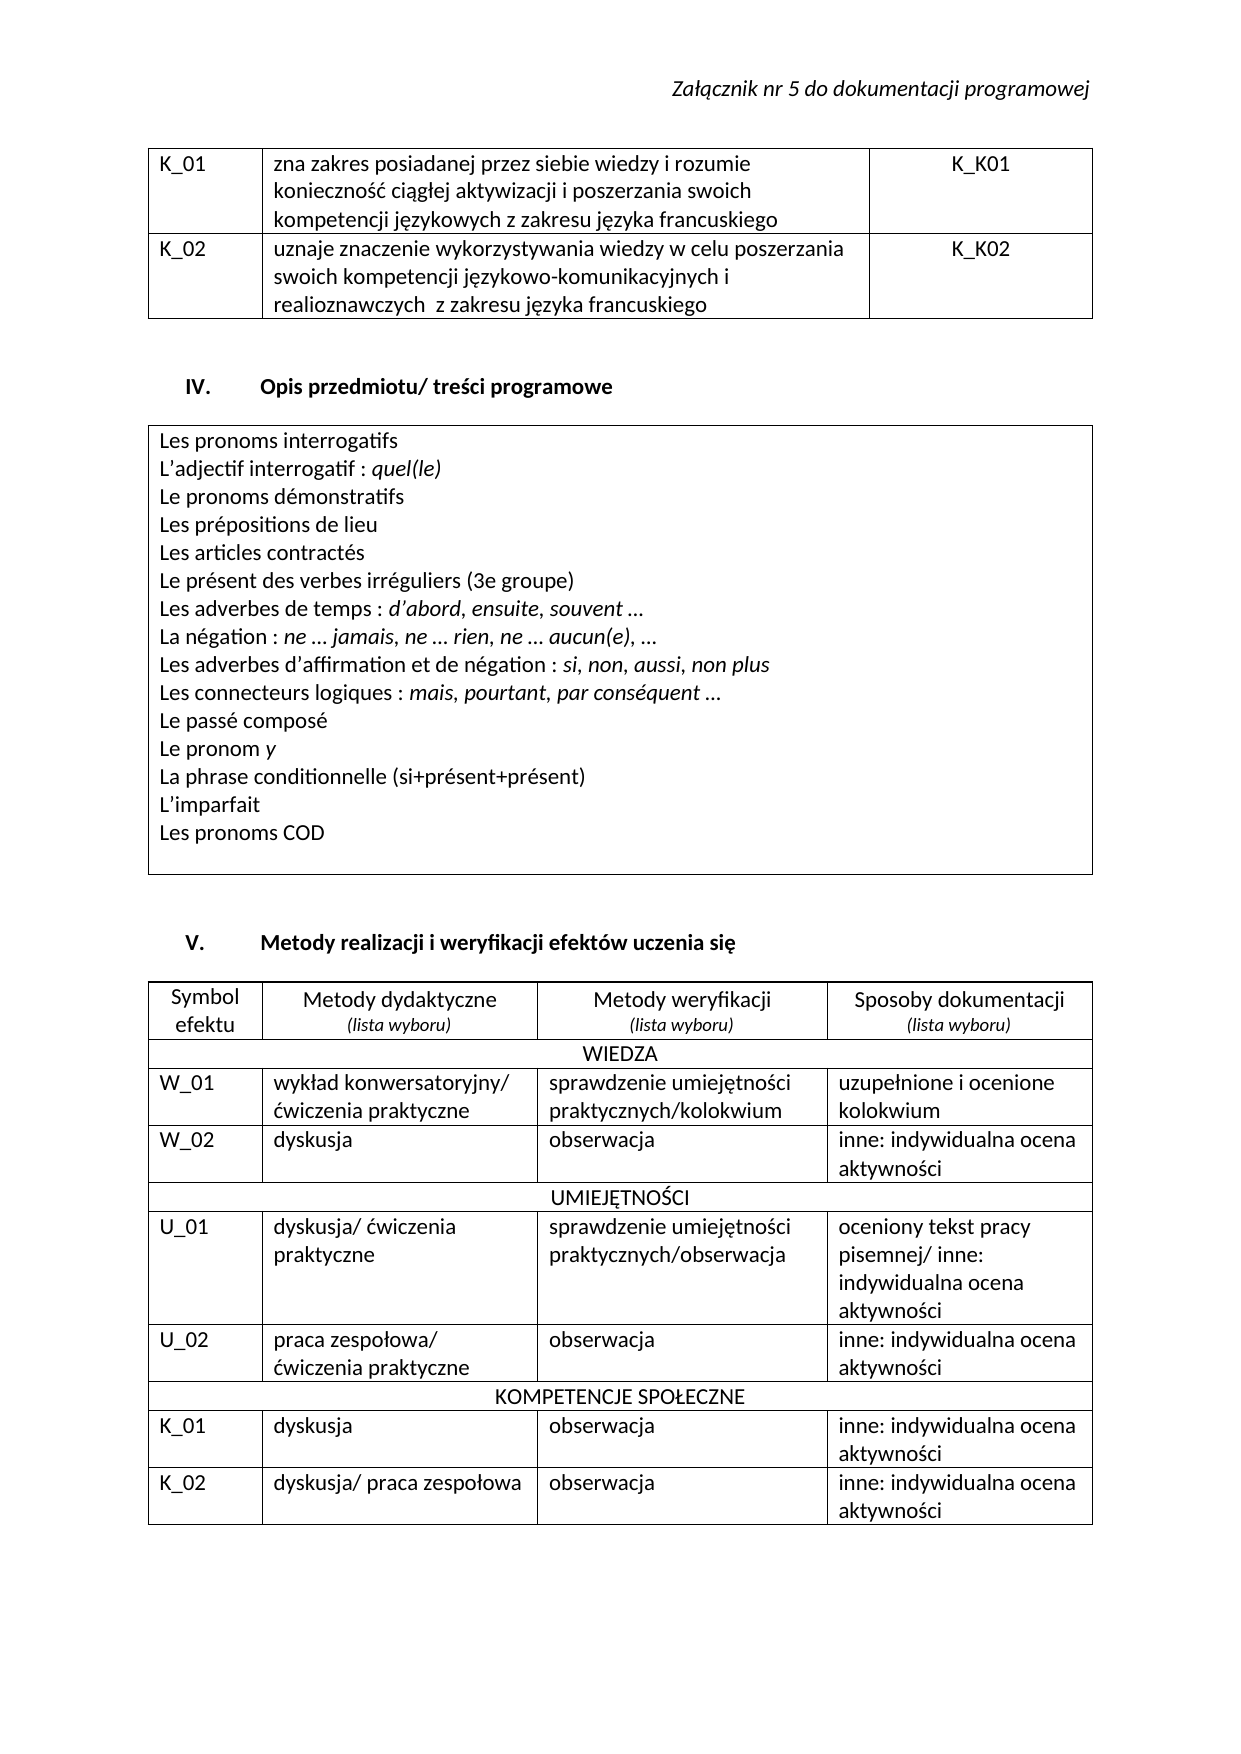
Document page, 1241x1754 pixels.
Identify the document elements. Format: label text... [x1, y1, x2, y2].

table_header Metody weryfikacji (lista wyboru) [538, 983, 827, 1038]
table_cell K_02 [149, 1468, 262, 1524]
table_cell obserwacja [538, 1468, 827, 1524]
table_cell inne: indywidualna ocena aktywności [828, 1411, 1092, 1467]
table_cell dyskusja [263, 1411, 537, 1467]
table_cell dyskusja/ ćwiczenia praktyczne [263, 1212, 537, 1324]
table_cell U_01 [149, 1212, 262, 1324]
table_cell dyskusja/ praca zespołowa [263, 1468, 537, 1524]
table_cell uznaje znaczenie wykorzystywania wiedzy w celu poszerzania swoich kompetencji językowo-komunikacyjnych i realioznawczych z zakresu języka francuskiego [263, 234, 869, 318]
table_cell K_01 [149, 1411, 262, 1467]
table_cell U_02 [149, 1325, 262, 1381]
table_header Les pronoms interrogatifs L’adjectif interrogatif : quel(le) Le pronoms démonstratifs Les prépositions de lieu Les articles contractés Le présent des verbes irréguliers (3e groupe) Les adverbes de temps : d’abord, ensuite, souvent … La négation : ne … jamais, ne … rien, ne … aucun(e), … Les adverbes d’affirmation et de négation : si, non, aussi, non plus Les connecteurs logiques : mais, pourtant, par conséquent … Le passé composé Le pronom y La phrase conditionnelle (si+présent+présent) L’imparfait Les pronoms COD [149, 426, 1092, 874]
table_cell KOMPETENCJE SPOŁECZNE [149, 1382, 1092, 1410]
table_cell K_02 [149, 234, 262, 318]
table_header Sposoby dokumentacji (lista wyboru) [828, 983, 1092, 1038]
table_header Symbol efektu [149, 983, 262, 1038]
table_cell uzupełnione i ocenione kolokwium [828, 1069, 1092, 1124]
table_header Metody dydaktyczne (lista wyboru) [263, 983, 537, 1038]
table_cell sprawdzenie umiejętności praktycznych/obserwacja [538, 1212, 827, 1324]
table_cell dyskusja [263, 1126, 537, 1182]
table_cell UMIEJĘTNOŚCI [149, 1183, 1092, 1211]
table_cell W_02 [149, 1126, 262, 1182]
table_cell inne: indywidualna ocena aktywności [828, 1468, 1092, 1524]
table_cell inne: indywidualna ocena aktywności [828, 1325, 1092, 1381]
table_cell wykład konwersatoryjny/ ćwiczenia praktyczne [263, 1069, 537, 1124]
table_cell obserwacja [538, 1411, 827, 1467]
table_cell W_01 [149, 1069, 262, 1124]
table_cell K_K02 [870, 234, 1092, 318]
table_cell obserwacja [538, 1325, 827, 1381]
table_cell sprawdzenie umiejętności praktycznych/kolokwium [538, 1069, 827, 1124]
list Opis przedmiotu/ treści programowe [185, 372, 1093, 400]
table_cell K_K01 [870, 149, 1092, 233]
table_cell praca zespołowa/ ćwiczenia praktyczne [263, 1325, 537, 1381]
table_cell WIEDZA [149, 1040, 1092, 1067]
table_cell oceniony tekst pracy pisemnej/ inne: indywidualna ocena aktywności [828, 1212, 1092, 1324]
table_cell inne: indywidualna ocena aktywności [828, 1126, 1092, 1182]
table_cell obserwacja [538, 1126, 827, 1182]
list Metody realizacji i weryfikacji efektów uczenia się [185, 928, 1093, 956]
table_cell zna zakres posiadanej przez siebie wiedzy i rozumie konieczność ciągłej aktywizacji i poszerzania swoich kompetencji językowych z zakresu języka francuskiego [263, 149, 869, 233]
table_cell K_01 [149, 149, 262, 233]
